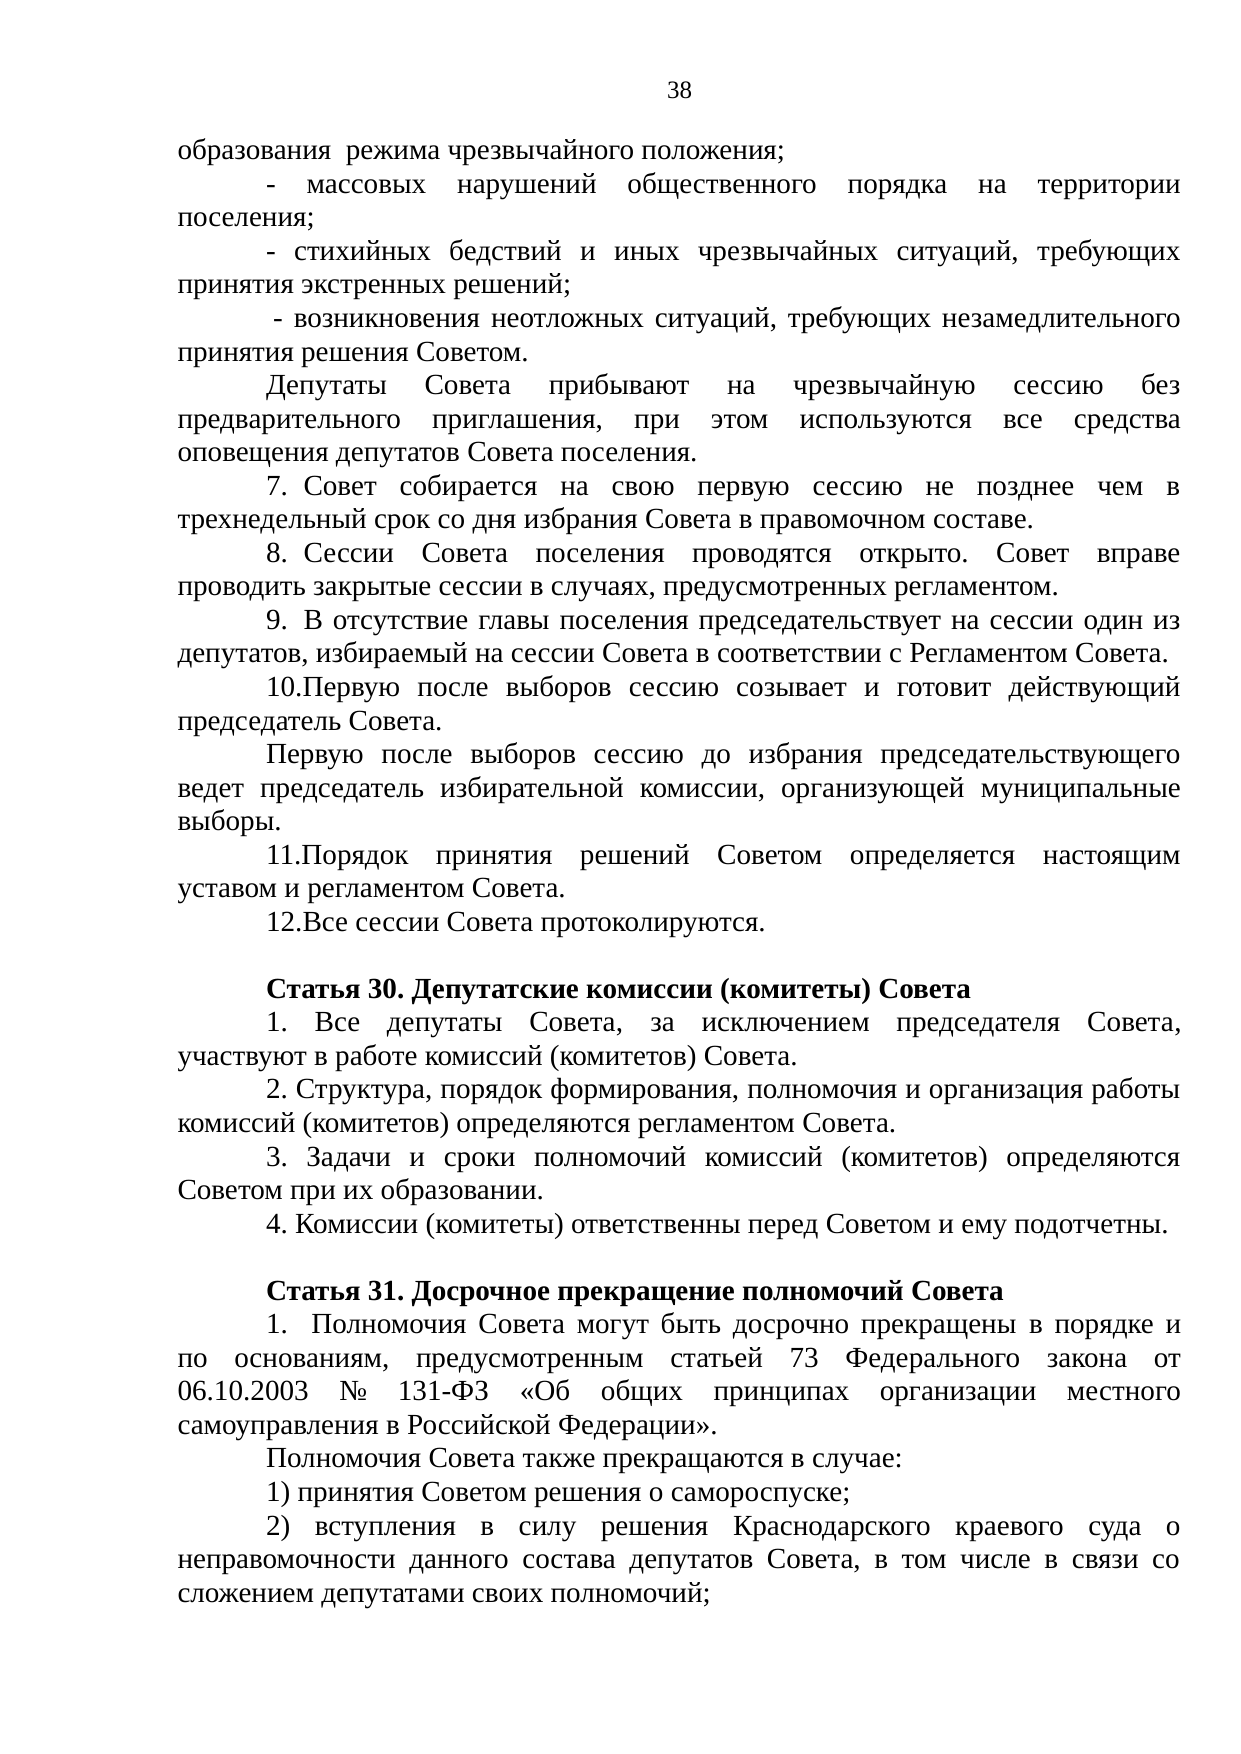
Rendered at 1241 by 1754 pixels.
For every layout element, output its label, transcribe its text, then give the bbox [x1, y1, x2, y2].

text - массовых нарушений общественного порядка на территории поселения; [177, 166, 1181, 233]
text 2) вступления в силу решения Краснодарского краевого суда о неправомочности данного состава депутатов Совета, в том числе в связи со сложением депутатами своих полномочий; [177, 1508, 1181, 1608]
text 10.Первую после выборов сессию созывает и готовит действующий председатель Совета. [177, 669, 1181, 736]
text 12.Все сессии Совета протоколируются. [177, 904, 1181, 937]
text - стихийных бедствий и иных чрезвычайных ситуаций, требующих принятия экстренных решений; [177, 233, 1181, 300]
text Полномочия Совета также прекращаются в случае: [266, 1441, 1181, 1474]
text Первую после выборов сессию до избрания председательствующего ведет председатель избирательной комиссии, организующей муниципальные выборы. [177, 736, 1181, 837]
list Совет собирается на свою первую сессию не позднее чем в трехнедельный срок со дня избрания Совета в правомочном составе. [177, 468, 1181, 535]
text - возникновения неотложных ситуаций, требующих незамедлительного принятия решения Советом. [177, 300, 1181, 367]
text 2. Структура, порядок формирования, полномочия и организация работы комиссий (комитетов) определяются регламентом Совета. [177, 1072, 1181, 1139]
text 1. Все депутаты Совета, за исключением председателя Совета, участвуют в работе комиссий (комитетов) Совета. [177, 1004, 1181, 1072]
text Депутаты Совета прибывают на чрезвычайную сессию без предварительного приглашения, при этом используются все средства оповещения депутатов Совета поселения. [177, 367, 1181, 468]
list В отсутствие главы поселения председательствует на сессии один из депутатов, избираемый на сессии Совета в соответствии с Регламентом Совета. [177, 602, 1181, 669]
text 1) принятия Советом решения о самороспуске; [177, 1474, 1181, 1508]
text Статья 31. Досрочное прекращение полномочий Совета [177, 1273, 1181, 1306]
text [177, 132, 1181, 166]
text 3. Задачи и сроки полномочий комиссий (комитетов) определяются Советом при их образовании. [177, 1139, 1181, 1206]
text 4. Комиссии (комитеты) ответственны перед Советом и ему подотчетны. [177, 1206, 1181, 1239]
text 11.Порядок принятия решений Советом определяется настоящим уставом и регламентом Совета. [177, 837, 1181, 904]
list Сессии Совета поселения проводятся открыто. Совет вправе проводить закрытые сессии в случаях, предусмотренных регламентом. [177, 535, 1181, 602]
list Полномочия Совета могут быть досрочно прекращены в порядке и по основаниям, предусмотренным статьей 73 Федерального закона от 06.10.2003 № 131-ФЗ «Об общих принципах организации местного самоуправления в Российской Федерации». [177, 1306, 1181, 1441]
subtitle Статья 30. Депутатские комиссии (комитеты) Совета [177, 971, 1181, 1004]
